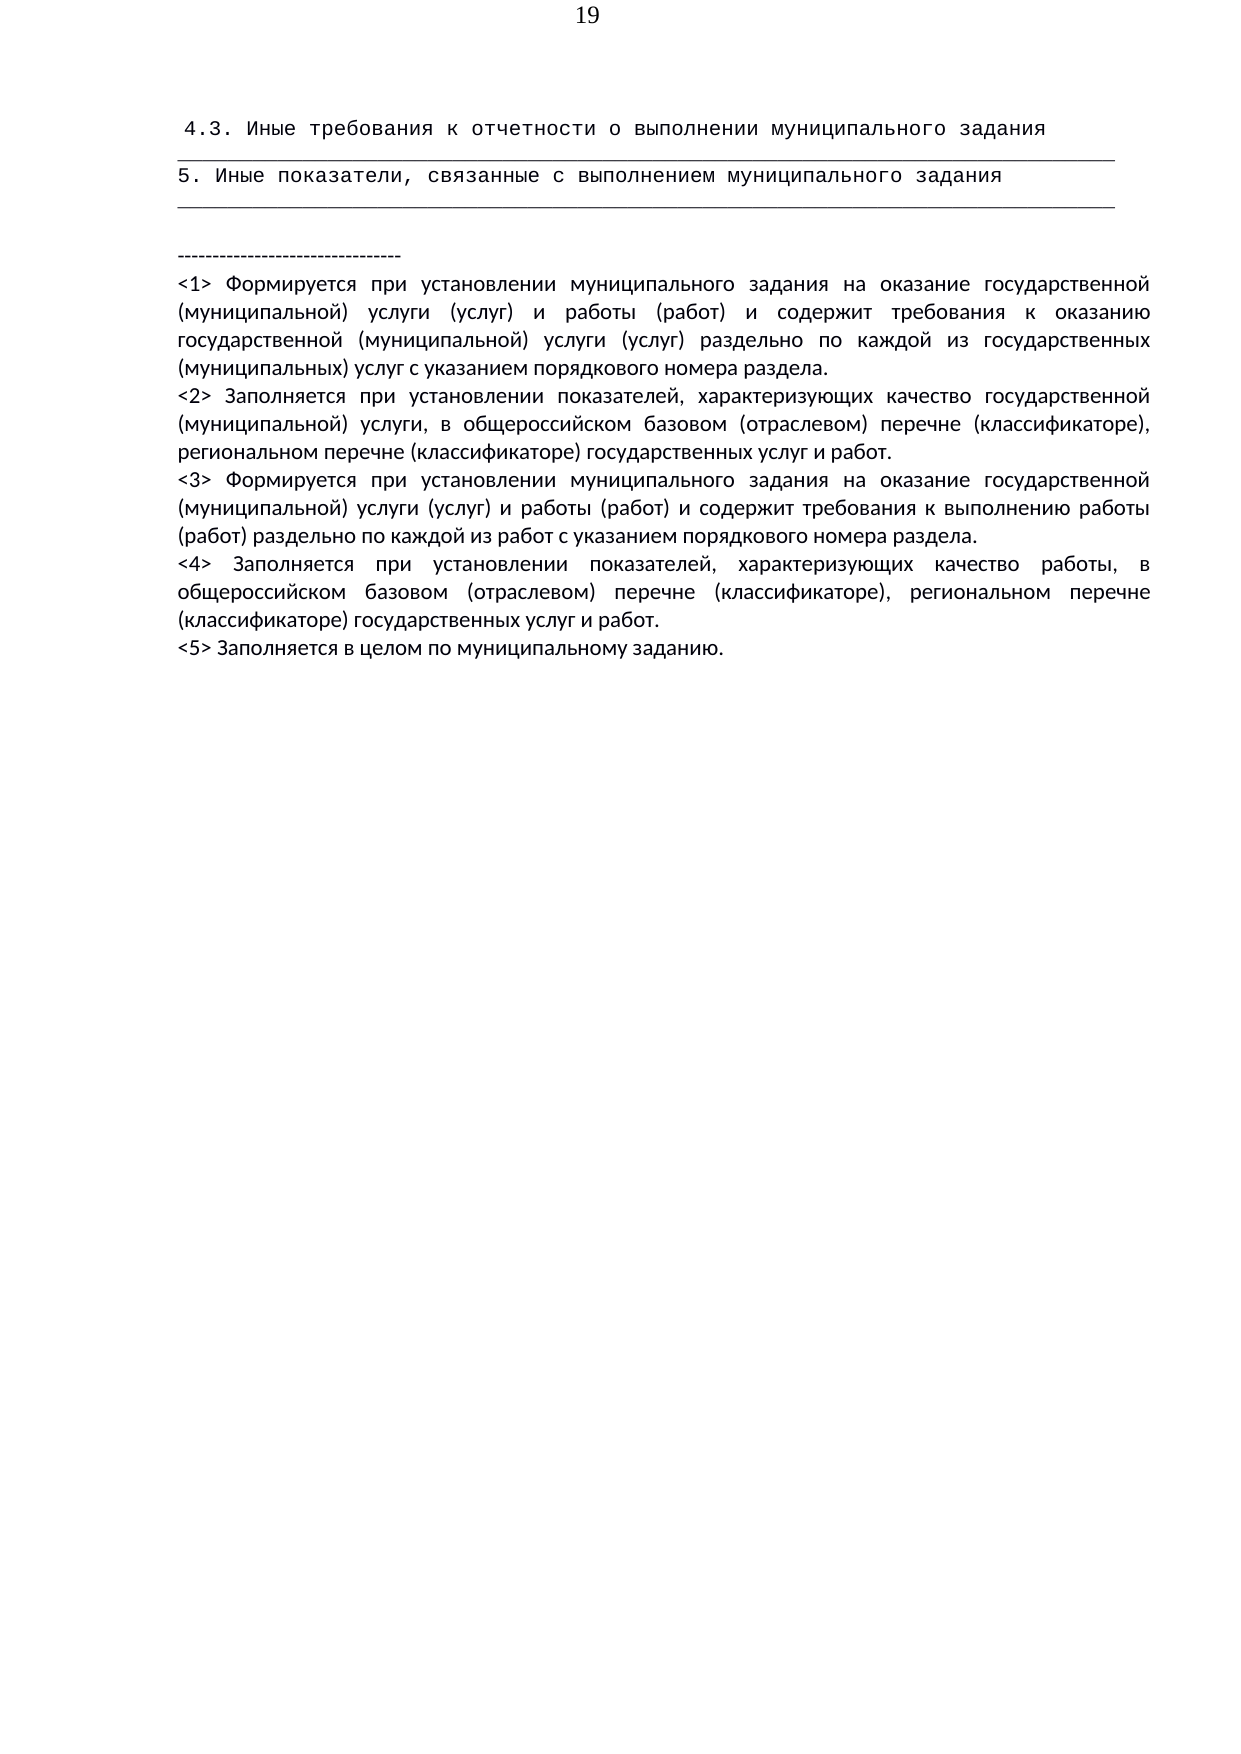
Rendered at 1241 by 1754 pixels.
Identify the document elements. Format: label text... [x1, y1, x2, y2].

text 5. Иные показатели, связанные с выполнением муниципального задания [177, 165, 1152, 189]
text ___________________________________________________________________________ [177, 189, 1152, 213]
text <4> Заполняется при установлении показателей, характеризующих качество работы, в общероссийском базовом (отраслевом) перечне (классификаторе), региональном перечне (классификаторе) государственных услуг и работ. [177, 549, 1152, 633]
text <3> Формируется при установлении муниципального задания на оказание государственной (муниципальной) услуги (услуг) и работы (работ) и содержит требования к выполнению работы (работ) раздельно по каждой из работ с указанием порядкового номера раздела. [177, 465, 1152, 549]
text <5> Заполняется в целом по муниципальному заданию. [177, 633, 1152, 661]
text -------------------------------- [177, 241, 1152, 269]
text ___________________________________________________________________________ [177, 142, 1152, 165]
text 4.3. Иные требования к отчетности о выполнении муниципального задания [177, 118, 1152, 142]
text <1> Формируется при установлении муниципального задания на оказание государственной (муниципальной) услуги (услуг) и работы (работ) и содержит требования к оказанию государственной (муниципальной) услуги (услуг) раздельно по каждой из государственных (муниципальных) услуг с указанием порядкового номера раздела. [177, 269, 1152, 381]
text <2> Заполняется при установлении показателей, характеризующих качество государственной (муниципальной) услуги, в общероссийском базовом (отраслевом) перечне (классификаторе), региональном перечне (классификаторе) государственных услуг и работ. [177, 381, 1152, 465]
